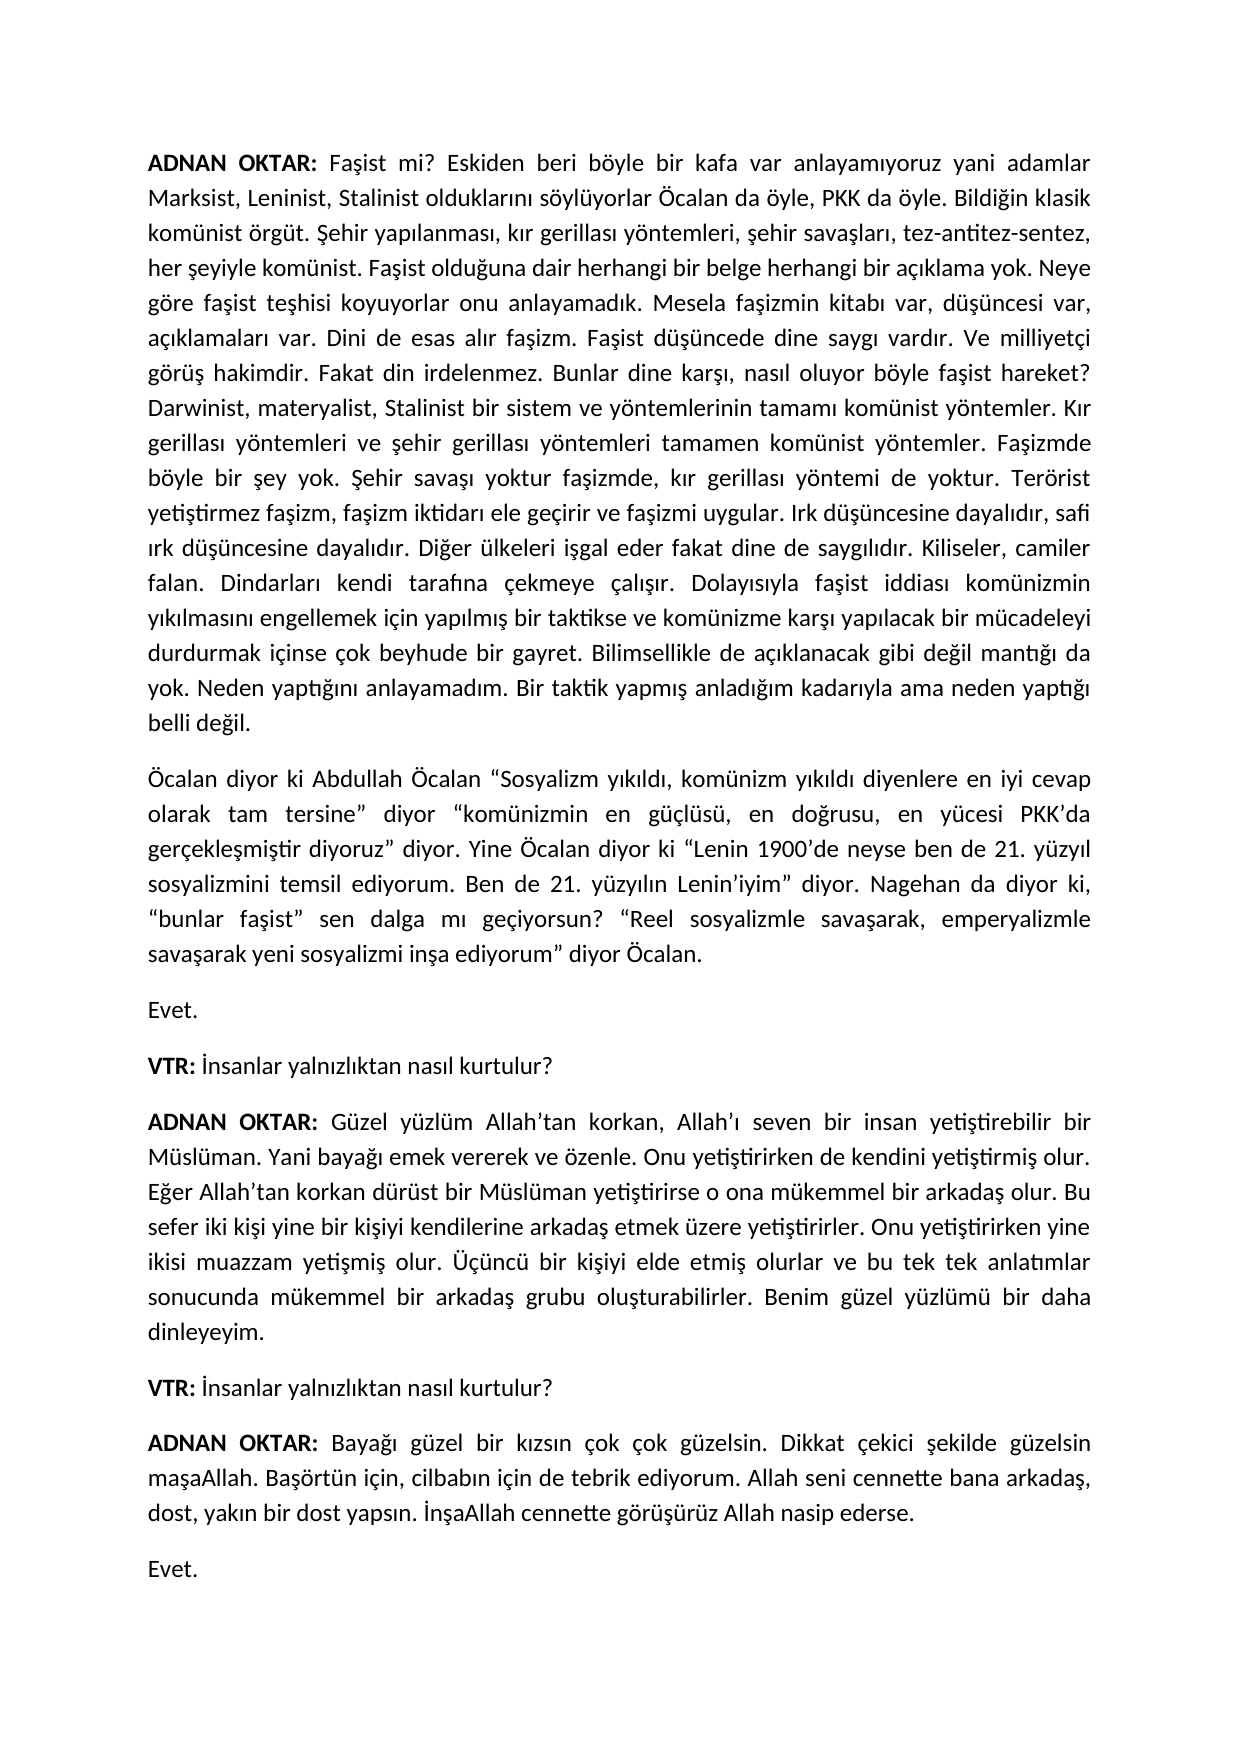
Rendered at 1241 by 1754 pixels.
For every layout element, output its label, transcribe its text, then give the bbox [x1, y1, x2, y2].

text VTR: İnsanlar yalnızlıktan nasıl kurtulur? [148, 1372, 1093, 1402]
text VTR: İnsanlar yalnızlıktan nasıl kurtulur? [148, 1050, 1093, 1081]
text ADNAN OKTAR: Bayağı güzel bir kızsın çok çok güzelsin. Dikkat çekici şekilde güzelsin maşaAllah. Başörtün için, cilbabın için de tebrik ediyorum. Allah seni cennette bana arkadaş, dost, yakın bir dost yapsın. İnşaAllah cennette görüşürüz Allah nasip ederse. [148, 1428, 1093, 1528]
text Evet. [148, 1553, 1093, 1584]
text Öcalan diyor ki Abdullah Öcalan “Sosyalizm yıkıldı, komünizm yıkıldı diyenlere en iyi cevap olarak tam tersine” diyor “komünizmin en güçlüsü, en doğrusu, en yücesi PKK’da gerçekleşmiştir diyoruz” diyor. Yine Öcalan diyor ki “Lenin 1900’de neyse ben de 21. yüzyıl sosyalizmini temsil ediyorum. Ben de 21. yüzyılın Lenin’iyim” diyor. Nagehan da diyor ki, “bunlar faşist” sen dalga mı geçiyorsun? “Reel sosyalizmle savaşarak, emperyalizmle savaşarak yeni sosyalizmi inşa ediyorum” diyor Öcalan. [148, 763, 1093, 969]
text ADNAN OKTAR: Faşist mi? Eskiden beri böyle bir kafa var anlayamıyoruz yani adamlar Marksist, Leninist, Stalinist olduklarını söylüyorlar Öcalan da öyle, PKK da öyle. Bildiğin klasik komünist örgüt. Şehir yapılanması, kır gerillası yöntemleri, şehir savaşları, tez-antitez-sentez, her şeyiyle komünist. Faşist olduğuna dair herhangi bir belge herhangi bir açıklama yok. Neye göre faşist teşhisi koyuyorlar onu anlayamadık. Mesela faşizmin kitabı var, düşüncesi var, açıklamaları var. Dini de esas alır faşizm. Faşist düşüncede dine saygı vardır. Ve milliyetçi görüş hakimdir. Fakat din irdelenmez. Bunlar dine karşı, nasıl oluyor böyle faşist hareket? Darwinist, materyalist, Stalinist bir sistem ve yöntemlerinin tamamı komünist yöntemler. Kır gerillası yöntemleri ve şehir gerillası yöntemleri tamamen komünist yöntemler. Faşizmde böyle bir şey yok. Şehir savaşı yoktur faşizmde, kır gerillası yöntemi de yoktur. Terörist yetiştirmez faşizm, faşizm iktidarı ele geçirir ve faşizmi uygular. Irk düşüncesine dayalıdır, safi ırk düşüncesine dayalıdır. Diğer ülkeleri işgal eder fakat dine de saygılıdır. Kiliseler, camiler falan. Dindarları kendi tarafına çekmeye çalışır. Dolayısıyla faşist iddiası komünizmin yıkılmasını engellemek için yapılmış bir taktikse ve komünizme karşı yapılacak bir mücadeleyi durdurmak içinse çok beyhude bir gayret. Bilimsellikle de açıklanacak gibi değil mantığı da yok. Neden yaptığını anlayamadım. Bir taktik yapmış anladığım kadarıyla ama neden yaptığı belli değil. [148, 148, 1093, 738]
text Evet. [148, 994, 1093, 1025]
text ADNAN OKTAR: Güzel yüzlüm Allah’tan korkan, Allah’ı seven bir insan yetiştirebilir bir Müslüman. Yani bayağı emek vererek ve özenle. Onu yetiştirirken de kendini yetiştirmiş olur. Eğer Allah’tan korkan dürüst bir Müslüman yetiştirirse o ona mükemmel bir arkadaş olur. Bu sefer iki kişi yine bir kişiyi kendilerine arkadaş etmek üzere yetiştirirler. Onu yetiştirirken yine ikisi muazzam yetişmiş olur. Üçüncü bir kişiyi elde etmiş olurlar ve bu tek tek anlatımlar sonucunda mükemmel bir arkadaş grubu oluşturabilirler. Benim güzel yüzlümü bir daha dinleyeyim. [148, 1106, 1093, 1346]
